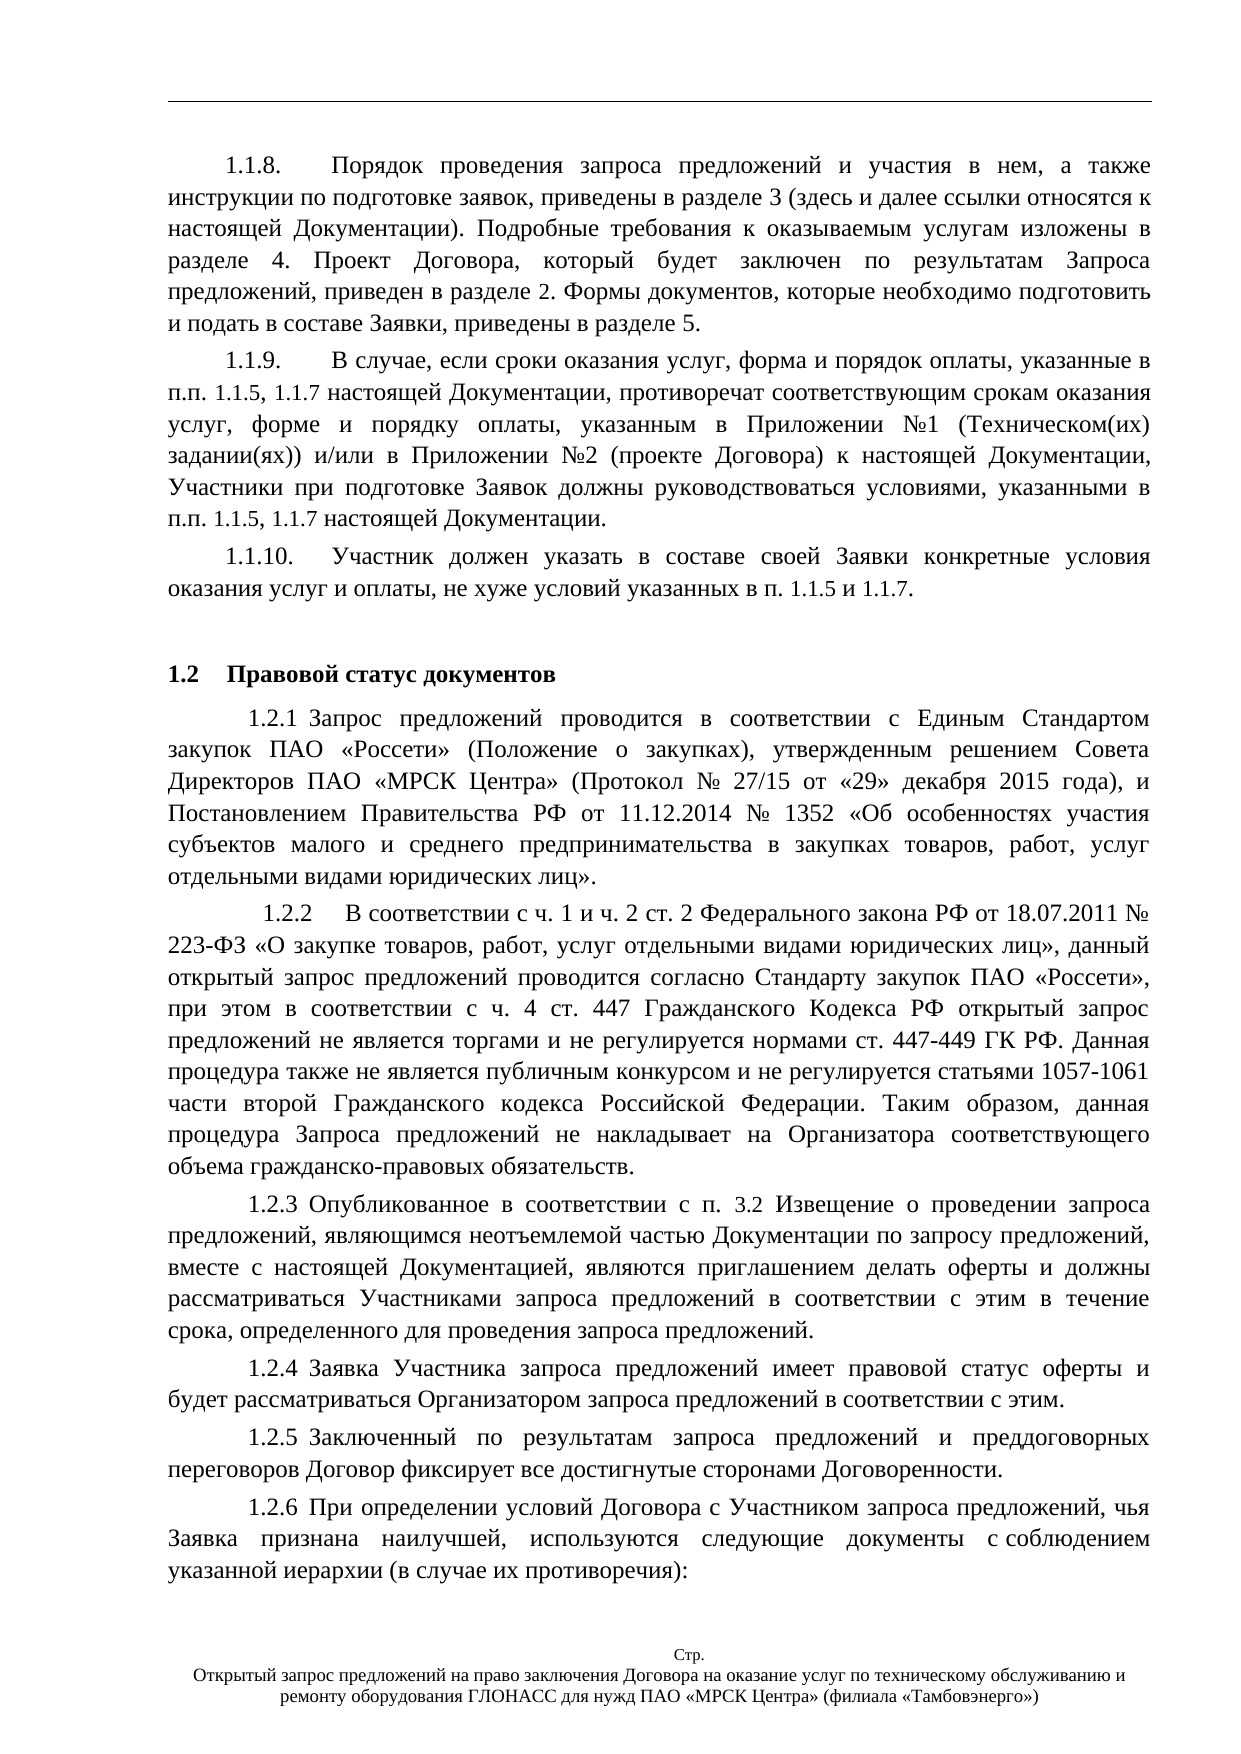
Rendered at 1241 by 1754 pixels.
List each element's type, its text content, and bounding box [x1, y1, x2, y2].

list Заключенный по результатам запроса предложений и преддоговорных переговоров Договор фиксирует все достигнутые сторонами Договоренности. [168, 1422, 1150, 1483]
list Опубликованное в соответствии с п. 3.2 Извещение о проведении запроса предложений, являющимся неотъемлемой частью Документации по запросу предложений, вместе с настоящей Документацией, являются приглашением делать оферты и должны рассматриваться Участниками запроса предложений в соответствии с этим в течение срока, определенного для проведения запроса предложений. [168, 1189, 1150, 1344]
list Порядок проведения запроса предложений и участия в нем, а также инструкции по подготовке заявок, приведены в разделе 3 (здесь и далее ссылки относятся к настоящей Документации). Подробные требования к оказываемым услугам изложены в разделе 4. Проект Договора, который будет заключен по результатам Запроса предложений, приведен в разделе 2. Формы документов, которые необходимо подготовить и подать в составе Заявки, приведены в разделе 5. [168, 150, 1152, 337]
list В случае, если сроки оказания услуг, форма и порядок оплаты, указанные в п.п. 1.1.5, 1.1.7 настоящей Документации, противоречат соответствующим срокам оказания услуг, форме и порядку оплаты, указанным в Приложении №1 (Техническом(их) задании(ях)) и/или в Приложении №2 (проекте Договора) к настоящей Документации, Участники при подготовке Заявок должны руководствоваться условиями, указанными в п.п. 1.1.5, 1.1.7 настоящей Документации. [168, 346, 1152, 532]
list Заявка Участника запроса предложений имеет правовой статус оферты и будет рассматриваться Организатором запроса предложений в соответствии с этим. [168, 1353, 1150, 1413]
list В соответствии с ч. 1 и ч. 2 ст. 2 Федерального закона РФ от 18.07.2011 № 223-ФЗ «О закупке товаров, работ, услуг отдельными видами юридических лиц», данный открытый запрос предложений проводится согласно Стандарту закупок ПАО «Россети», при этом в соответствии с ч. 4 ст. 447 Гражданского Кодекса РФ открытый запрос предложений не является торгами и не регулируется нормами ст. 447-449 ГК РФ. Данная процедура также не является публичным конкурсом и не регулируется статьями 1057-1061 части второй Гражданского кодекса Российской Федерации. Таким образом, данная процедура Запроса предложений не накладывает на Организатора соответствующего объема гражданско-правовых обязательств. [168, 898, 1150, 1180]
list Участник должен указать в составе своей Заявки конкретные условия оказания услуг и оплаты, не хуже условий указанных в п. 1.1.5 и 1.1.7. [168, 541, 1152, 602]
list При определении условий Договора с Участником запроса предложений, чья Заявка признана наилучшей, используются следующие документы с соблюдением указанной иерархии (в случае их противоречия): [168, 1492, 1150, 1583]
list Запрос предложений проводится в соответствии с Единым Стандартом закупок ПАО «Россети» (Положение о закупках), утвержденным решением Совета Директоров ПАО «МРСК Центра» (Протокол № 27/15 от «29» декабря 2015 года), и Постановлением Правительства РФ от 11.12.2014 № 1352 «Об особенностях участия субъектов малого и среднего предпринимательства в закупках товаров, работ, услуг отдельными видами юридических лиц». [168, 703, 1150, 889]
subtitle Правовой статус документов [168, 659, 1152, 688]
